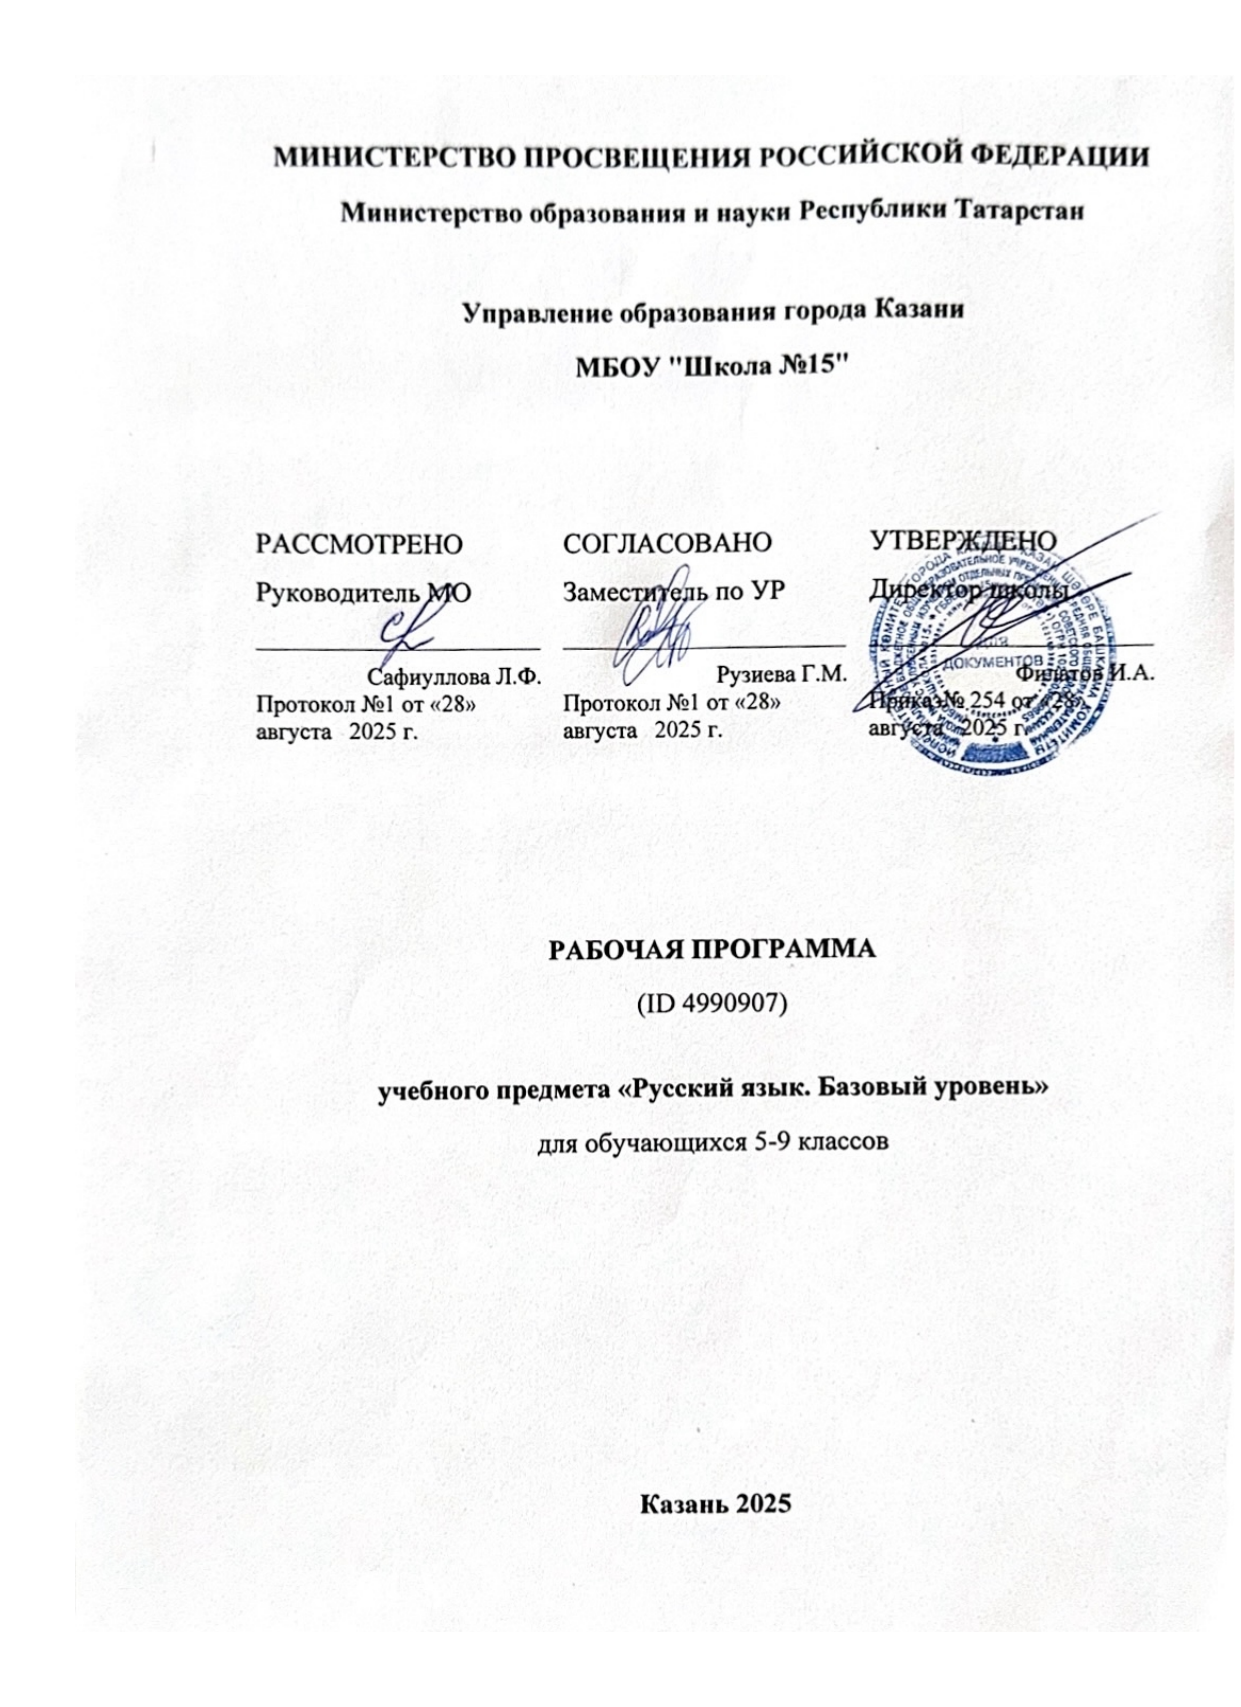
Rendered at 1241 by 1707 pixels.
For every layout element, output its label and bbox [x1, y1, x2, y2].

picture [75, 75, 1235, 1632]
